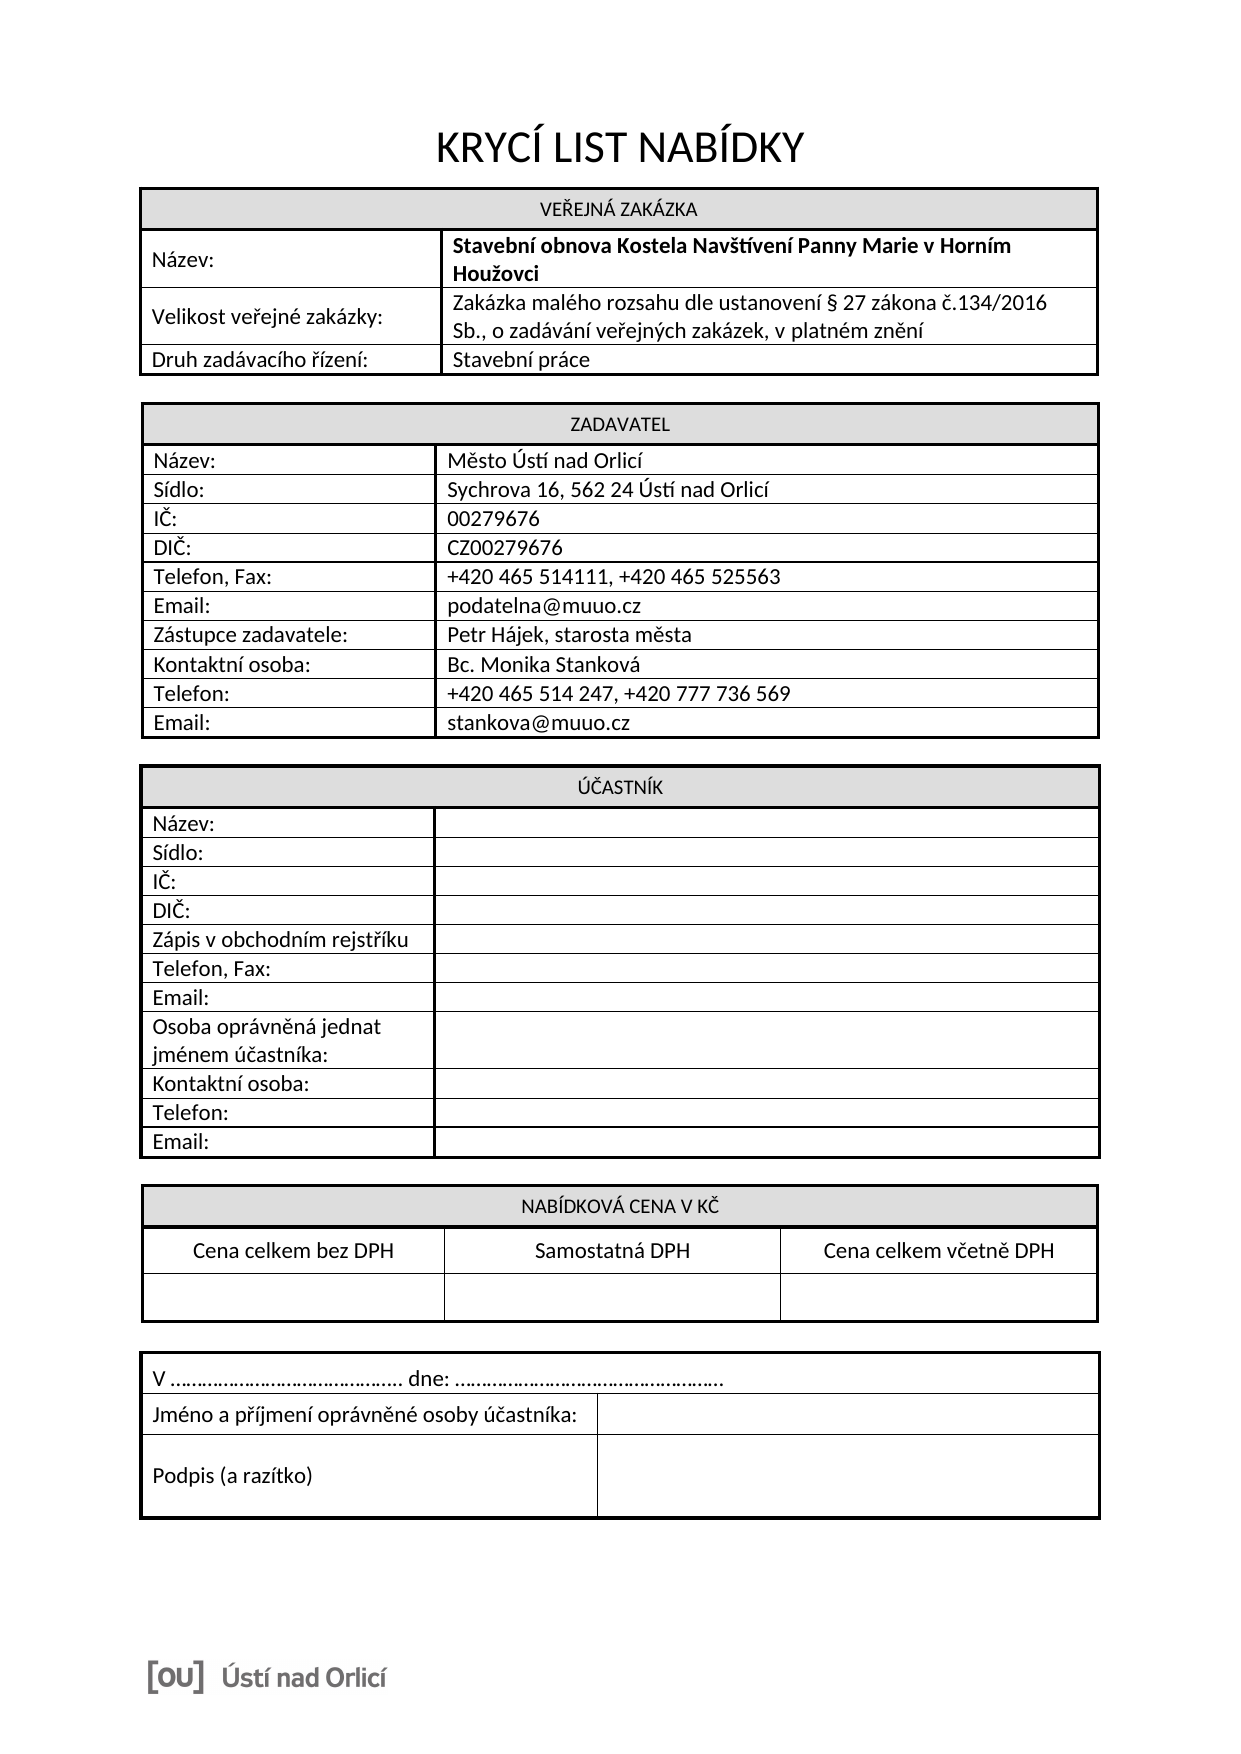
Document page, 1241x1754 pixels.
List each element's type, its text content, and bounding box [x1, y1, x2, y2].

table_cell [436, 1099, 1098, 1126]
table_cell CZ00279676 [437, 534, 1097, 561]
table_cell [436, 925, 1098, 953]
table_cell Sídlo: [144, 475, 434, 503]
table_cell [436, 954, 1098, 982]
table_cell Cena celkem bez DPH [144, 1229, 444, 1273]
table_cell Kontaktní osoba: [144, 650, 434, 678]
table_cell podatelna@muuo.cz [437, 592, 1097, 619]
table_cell Název: [142, 231, 440, 287]
table_cell Petr Hájek, starosta města [437, 621, 1097, 649]
table_cell Stavební práce [443, 345, 1096, 373]
table_header V …………………………………….. dne: …………………………………………… [143, 1354, 1098, 1392]
table_header Veřejná zakázka [142, 190, 1096, 228]
table_cell DIČ: [143, 896, 433, 924]
table_cell Telefon, Fax: [144, 563, 434, 591]
table_cell +420 465 514111, +420 465 525563 [437, 563, 1097, 591]
table_cell Zástupce zadavatele: [144, 621, 434, 649]
table_cell [144, 1274, 444, 1320]
table_cell Jméno a příjmení oprávněné osoby účastníka: [143, 1394, 597, 1434]
table_cell Telefon, Fax: [143, 954, 433, 982]
table_cell Druh zadávacího řízení: [142, 345, 440, 373]
table_cell Sídlo: [143, 838, 433, 866]
table_cell Město Ústí nad Orlicí [437, 446, 1097, 474]
table_cell [436, 867, 1098, 895]
table_cell Sychrova 16, 562 24 Ústí nad Orlicí [437, 475, 1097, 503]
table_header Nabídková cena v Kč [144, 1187, 1096, 1225]
table_cell 00279676 [437, 504, 1097, 532]
table_cell Telefon: [144, 679, 434, 707]
table_cell Zakázka malého rozsahu dle ustanovení § 27 zákona č.134/2016 Sb., o zadávání veřejných zakázek, v platném znění [443, 288, 1096, 344]
table_cell [445, 1274, 780, 1320]
table_cell [436, 809, 1098, 837]
table_cell Email: [144, 708, 434, 736]
table_cell [436, 838, 1098, 866]
table_cell DIČ: [144, 534, 434, 561]
table_cell [598, 1435, 1098, 1516]
table_cell Samostatná DPH [445, 1229, 780, 1273]
table_cell Kontaktní osoba: [143, 1069, 433, 1097]
table_cell Email: [144, 592, 434, 619]
table_cell [598, 1394, 1098, 1434]
table_cell Podpis (a razítko) [143, 1435, 597, 1516]
table_cell Email: [143, 983, 433, 1011]
text KRYCÍ LIST NABÍDKY [148, 118, 1092, 174]
table_cell [436, 983, 1098, 1011]
table_cell Zápis v obchodním rejstříku [143, 925, 433, 953]
picture [147, 1659, 388, 1695]
table_cell Bc. Monika Stanková [437, 650, 1097, 678]
table_cell Stavební obnova Kostela Navštívení Panny Marie v Horním Houžovci [443, 231, 1096, 287]
table_header Zadavatel [144, 405, 1097, 443]
table_cell IČ: [143, 867, 433, 895]
table_cell Název: [143, 809, 433, 837]
table_cell Název: [144, 446, 434, 474]
table_cell +420 465 514 247, +420 777 736 569 [437, 679, 1097, 707]
table_cell IČ: [144, 504, 434, 532]
table_cell Cena celkem včetně DPH [781, 1229, 1096, 1273]
table_cell stankova@muuo.cz [437, 708, 1097, 736]
table_cell Telefon: [143, 1099, 433, 1126]
table_cell [436, 1012, 1098, 1068]
table_cell [436, 896, 1098, 924]
table_cell [436, 1069, 1098, 1097]
table_cell [436, 1128, 1098, 1156]
table_cell Osoba oprávněná jednat jménem účastníka: [143, 1012, 433, 1068]
table_cell Email: [143, 1128, 433, 1156]
table_cell [781, 1274, 1096, 1320]
table_header Účastník [143, 768, 1098, 806]
table_cell Velikost veřejné zakázky: [142, 288, 440, 344]
